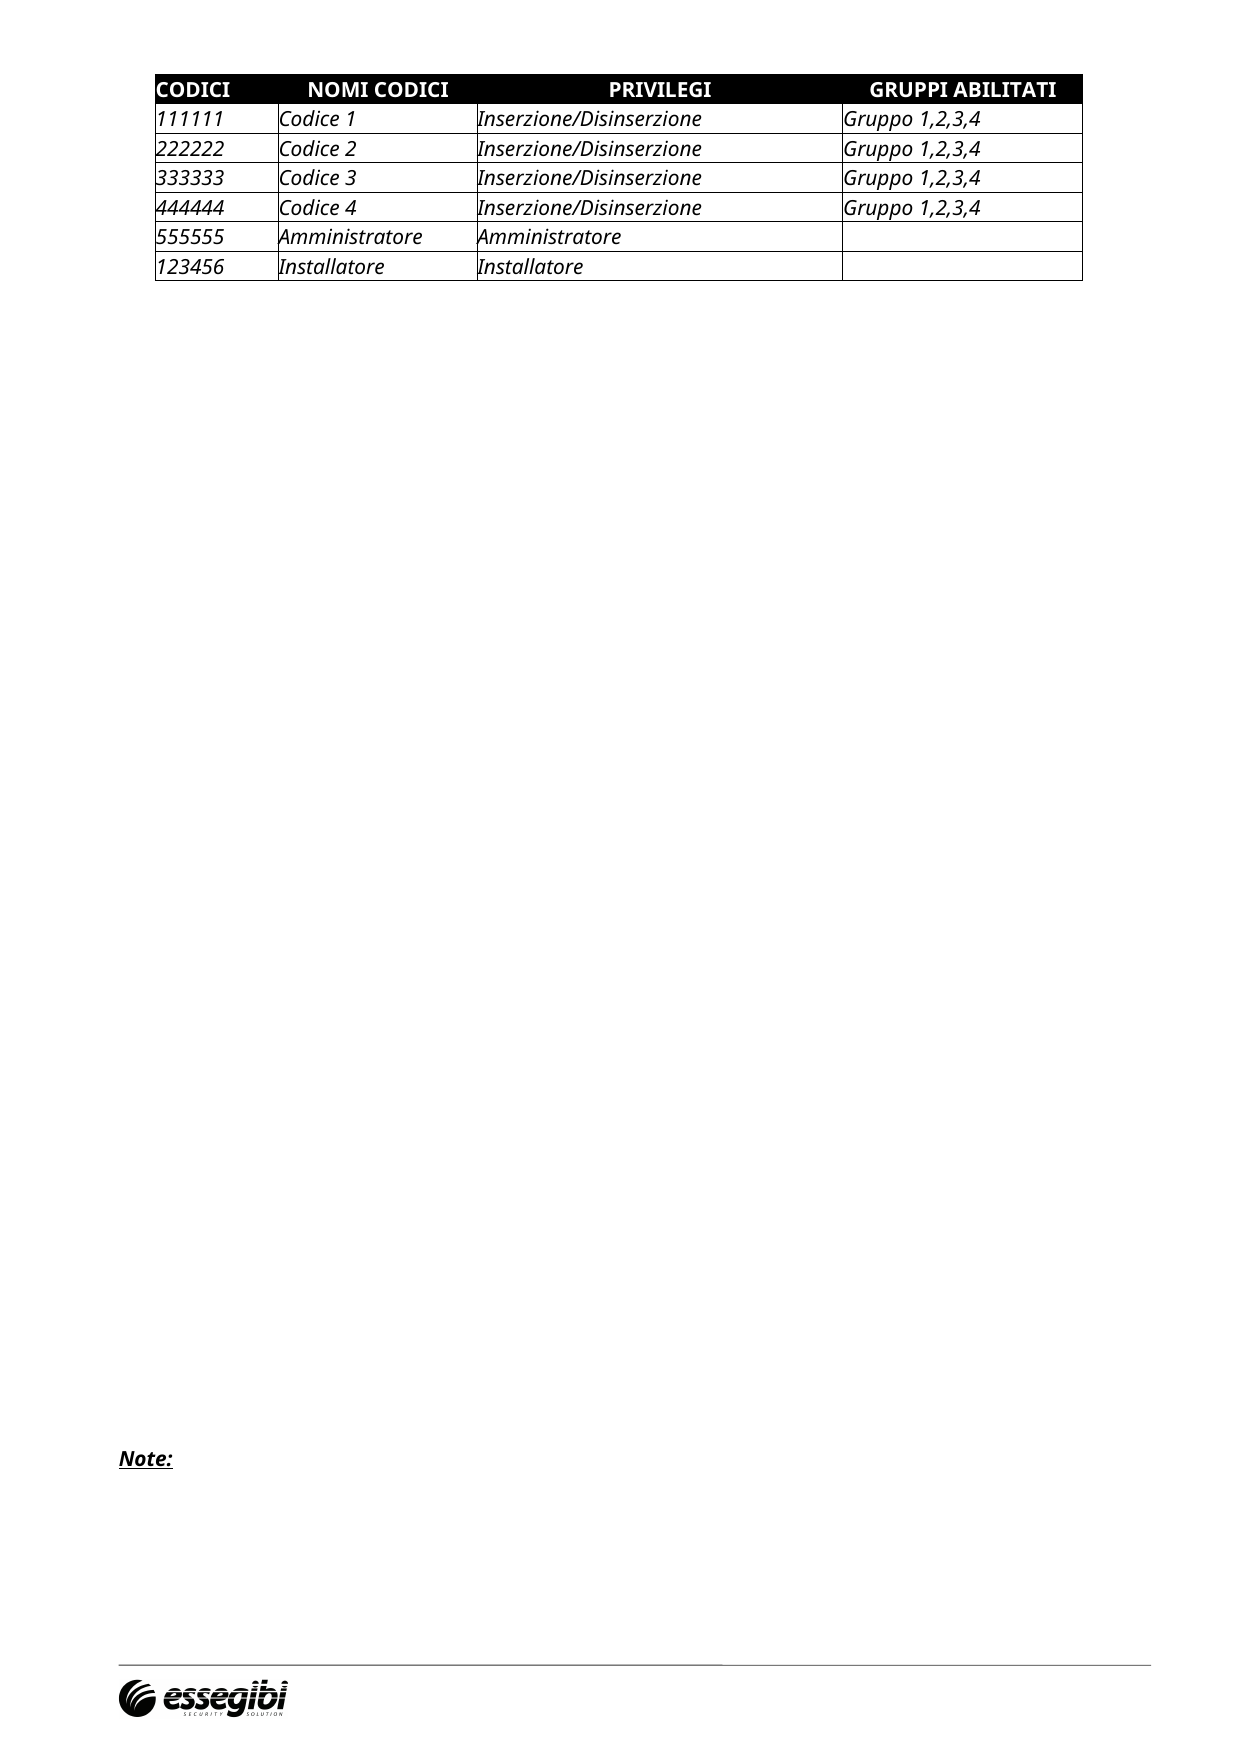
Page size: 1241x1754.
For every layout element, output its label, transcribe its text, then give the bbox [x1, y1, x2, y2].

table_cell Codice 3 [279, 163, 477, 192]
table_cell Gruppo 1,2,3,4 [843, 104, 1082, 133]
table_cell Installatore [478, 252, 842, 280]
table_cell Amministratore [478, 222, 842, 251]
table_cell [843, 252, 1082, 280]
table_cell 123456 [156, 252, 278, 280]
table_cell Inserzione/Disinserzione [478, 163, 842, 192]
table_cell 444444 [156, 193, 278, 221]
table_cell 222222 [156, 134, 278, 162]
table_cell 111111 [156, 104, 278, 133]
table_cell Gruppo 1,2,3,4 [843, 134, 1082, 162]
table_cell PRIVILEGI [478, 75, 842, 103]
table_cell CODICI [156, 75, 278, 103]
table_cell Installatore [279, 252, 477, 280]
table_cell 555555 [156, 222, 278, 251]
table_cell Gruppo 1,2,3,4 [843, 193, 1082, 221]
table_cell Gruppo 1,2,3,4 [843, 163, 1082, 192]
table_cell 333333 [156, 163, 278, 192]
table_cell GRUPPI ABILITATI [843, 75, 1082, 103]
table_cell Amministratore [279, 222, 477, 251]
table_cell Inserzione/Disinserzione [478, 193, 842, 221]
table_cell Inserzione/Disinserzione [478, 104, 842, 133]
picture [118, 1679, 288, 1719]
table_cell [843, 222, 1082, 251]
table_cell Codice 2 [279, 134, 477, 162]
table_cell Codice 4 [279, 193, 477, 221]
table_cell Codice 1 [279, 104, 477, 133]
table_cell Inserzione/Disinserzione [478, 134, 842, 162]
text Note: [118, 1444, 1122, 1472]
table_cell NOMI CODICI [279, 75, 477, 103]
